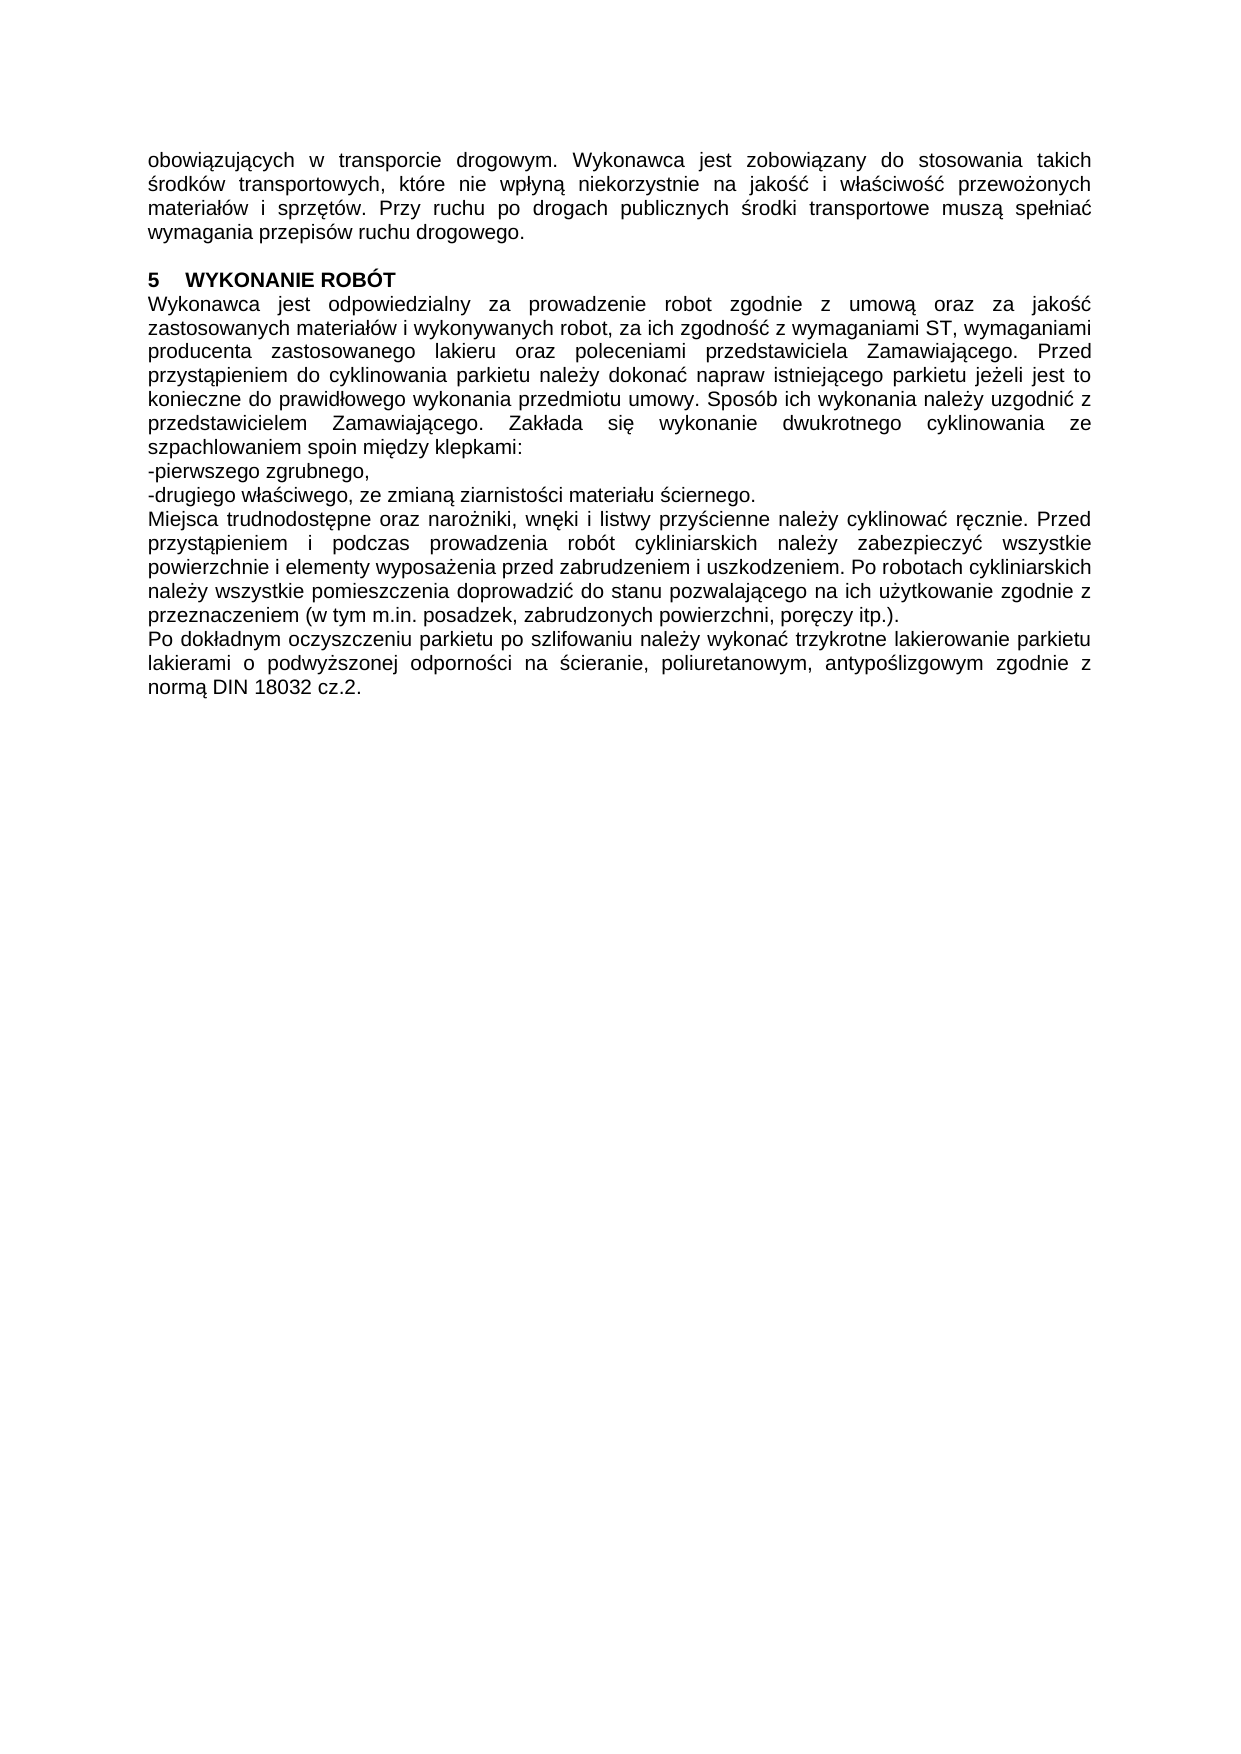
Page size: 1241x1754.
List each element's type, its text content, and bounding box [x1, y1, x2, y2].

text -pierwszego zgrubnego, [148, 459, 1093, 483]
text Miejsca trudnodostępne oraz narożniki, wnęki i listwy przyścienne należy cyklinować ręcznie. Przed przystąpieniem i podczas prowadzenia robót cykliniarskich należy zabezpieczyć wszystkie powierzchnie i elementy wyposażenia przed zabrudzeniem i uszkodzeniem. Po robotach cykliniarskich należy wszystkie pomieszczenia doprowadzić do stanu pozwalającego na ich użytkowanie zgodnie z przeznaczeniem (w tym m.in. posadzek, zabrudzonych powierzchni, poręczy itp.). [148, 507, 1093, 627]
text Wykonawca jest odpowiedzialny za prowadzenie robot zgodnie z umową oraz za jakość zastosowanych materiałów i wykonywanych robot, za ich zgodność z wymaganiami ST, wymaganiami producenta zastosowanego lakieru oraz poleceniami przedstawiciela Zamawiającego. Przed przystąpieniem do cyklinowania parkietu należy dokonać napraw istniejącego parkietu jeżeli jest to konieczne do prawidłowego wykonania przedmiotu umowy. Sposób ich wykonania należy uzgodnić z przedstawicielem Zamawiającego. Zakłada się wykonanie dwukrotnego cyklinowania ze szpachlowaniem spoin między klepkami: [148, 291, 1093, 459]
text Po dokładnym oczyszczeniu parkietu po szlifowaniu należy wykonać trzykrotne lakierowanie parkietu lakierami o podwyższonej odporności na ścieranie, poliuretanowym, antypoślizgowym zgodnie z normą DIN 18032 cz.2. [148, 627, 1093, 699]
list WYKONANIE ROBÓT [148, 267, 1093, 291]
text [148, 148, 1093, 243]
text -drugiego właściwego, ze zmianą ziarnistości materiału ściernego. [148, 483, 1093, 507]
